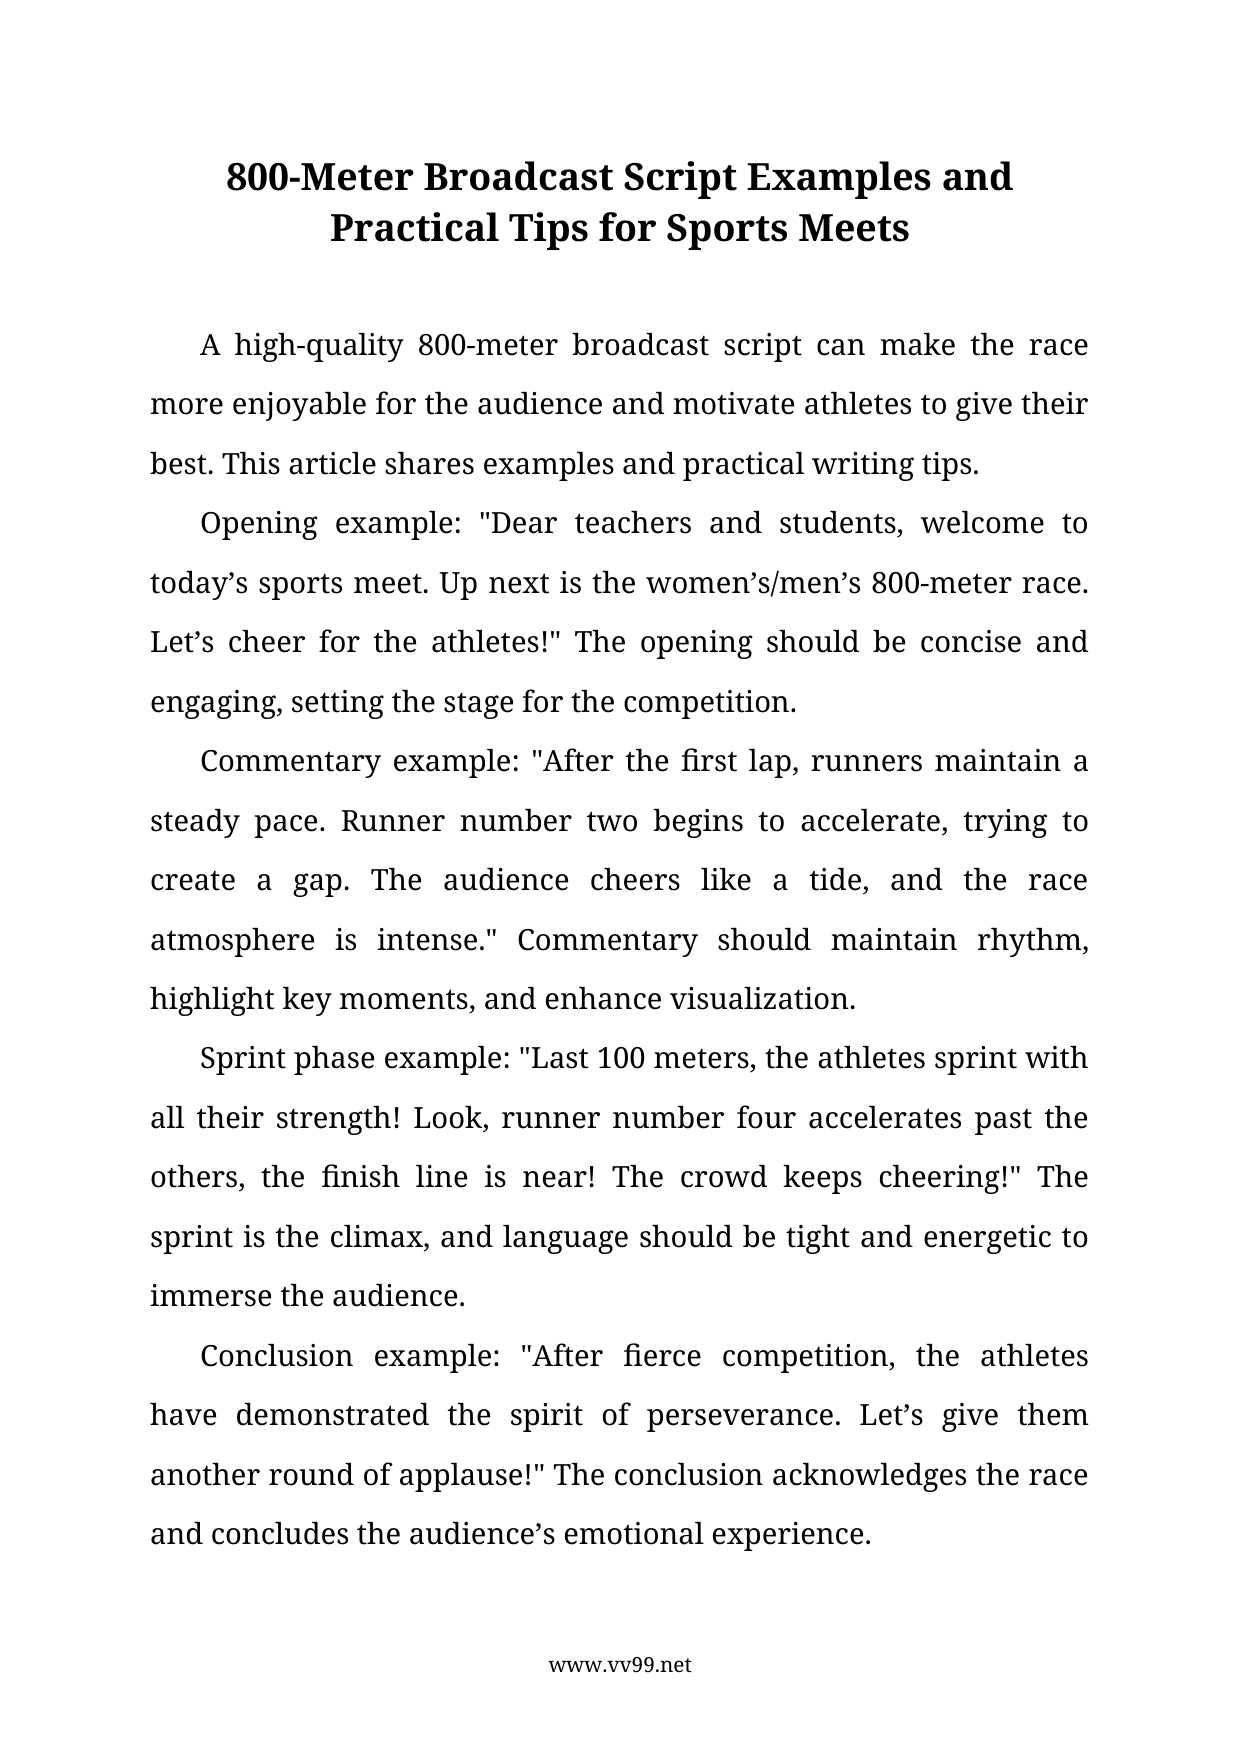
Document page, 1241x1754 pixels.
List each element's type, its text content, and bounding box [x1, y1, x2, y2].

subtitle 800-Meter Broadcast Script Examples and Practical Tips for Sports Meets [150, 150, 1090, 252]
text A high-quality 800-meter broadcast script can make the race more enjoyable for the audience and motivate athletes to give their best. This article shares examples and practical writing tips. [150, 324, 1090, 483]
text Opening example: "Dear teachers and students, welcome to today’s sports meet. Up next is the women’s/men’s 800-meter race. Let’s cheer for the athletes!" The opening should be concise and engaging, setting the stage for the competition. [150, 502, 1090, 721]
text Commentary example: "After the first lap, runners maintain a steady pace. Runner number two begins to accelerate, trying to create a gap. The audience cheers like a tide, and the race atmosphere is intense." Commentary should maintain rhythm, highlight key moments, and enhance visualization. [150, 740, 1090, 1018]
text Sprint phase example: "Last 100 meters, the athletes sprint with all their strength! Look, runner number four accelerates past the others, the finish line is near! The crowd keeps cheering!" The sprint is the climax, and language should be tight and energetic to immerse the audience. [150, 1038, 1090, 1315]
text Conclusion example: "After fierce competition, the athletes have demonstrated the spirit of perseverance. Let’s give them another round of applause!" The conclusion acknowledges the race and concludes the audience’s emotional experience. [150, 1335, 1090, 1553]
